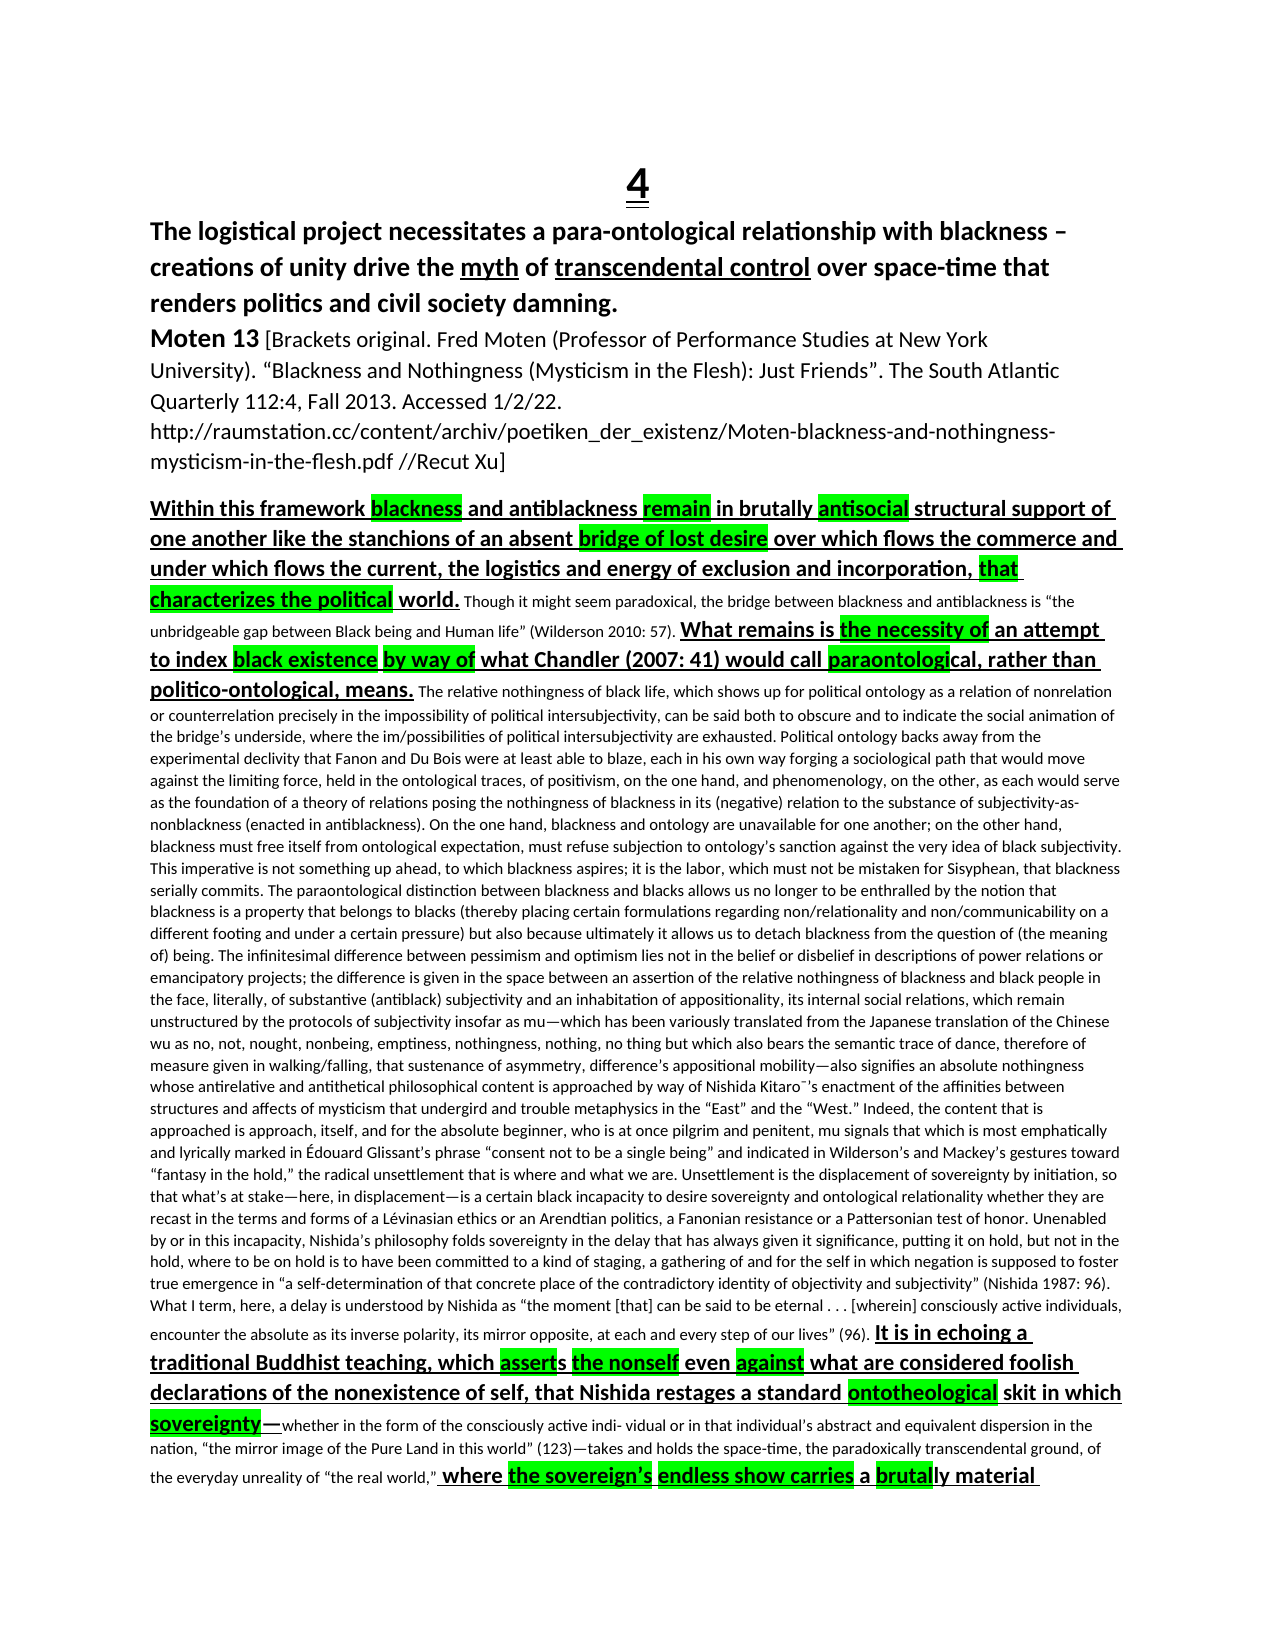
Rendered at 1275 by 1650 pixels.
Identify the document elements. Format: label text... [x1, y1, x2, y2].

text The logistical project necessitates a para-ontological relationship with blackness – creations of unity drive the myth of transcendental control over space-time that renders politics and civil society damning. [150, 214, 1125, 319]
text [150, 494, 1125, 1489]
subtitle 4 [150, 154, 1125, 210]
text Moten 13 [Brackets original. Fred Moten (Professor of Performance Studies at New York University). “Blackness and Nothingness (Mysticism in the Flesh): Just Friends”. The South Atlantic Quarterly 112:4, Fall 2013. Accessed 1/2/22. http://raumstation.cc/content/archiv/poetiken_der_existenz/Moten-blackness-and-nothingness-mysticism-in-the-flesh.pdf //Recut Xu] [150, 321, 1125, 475]
